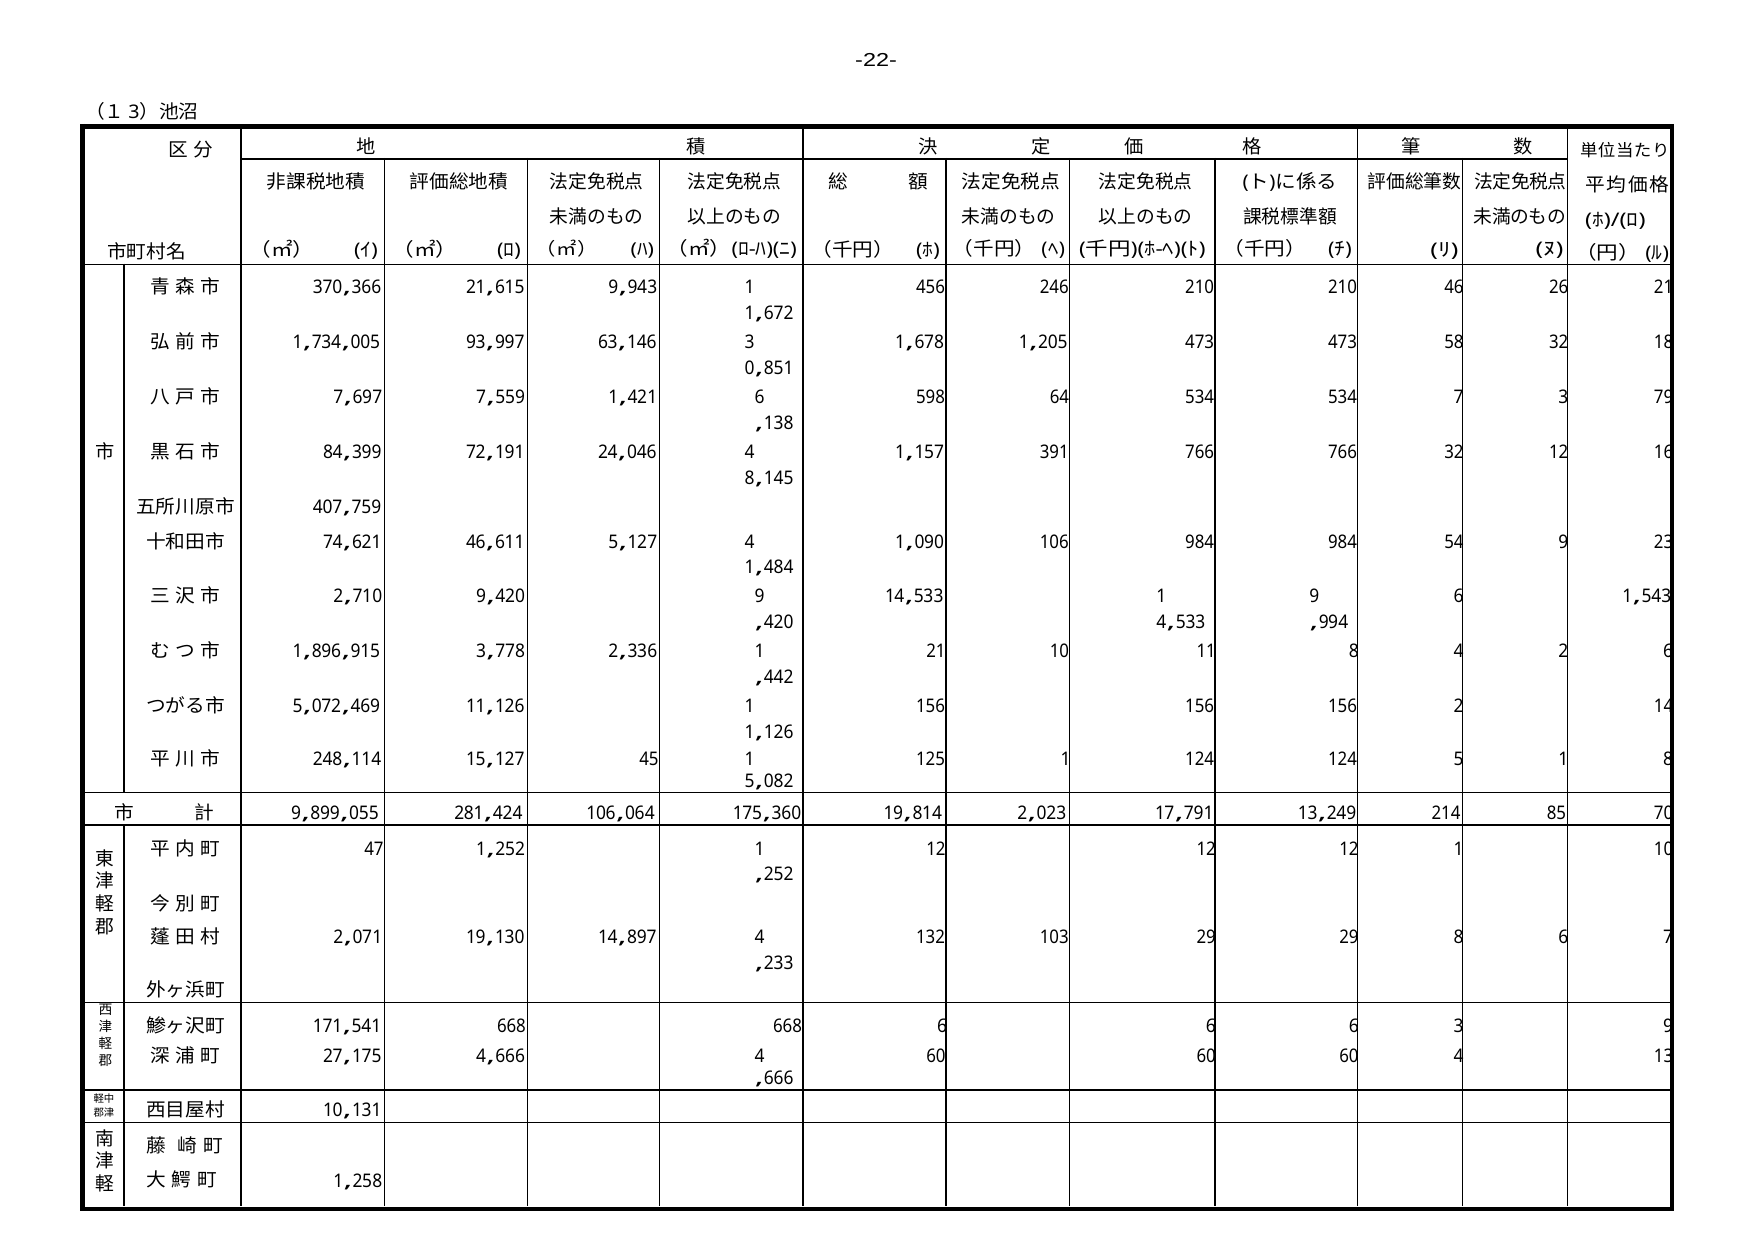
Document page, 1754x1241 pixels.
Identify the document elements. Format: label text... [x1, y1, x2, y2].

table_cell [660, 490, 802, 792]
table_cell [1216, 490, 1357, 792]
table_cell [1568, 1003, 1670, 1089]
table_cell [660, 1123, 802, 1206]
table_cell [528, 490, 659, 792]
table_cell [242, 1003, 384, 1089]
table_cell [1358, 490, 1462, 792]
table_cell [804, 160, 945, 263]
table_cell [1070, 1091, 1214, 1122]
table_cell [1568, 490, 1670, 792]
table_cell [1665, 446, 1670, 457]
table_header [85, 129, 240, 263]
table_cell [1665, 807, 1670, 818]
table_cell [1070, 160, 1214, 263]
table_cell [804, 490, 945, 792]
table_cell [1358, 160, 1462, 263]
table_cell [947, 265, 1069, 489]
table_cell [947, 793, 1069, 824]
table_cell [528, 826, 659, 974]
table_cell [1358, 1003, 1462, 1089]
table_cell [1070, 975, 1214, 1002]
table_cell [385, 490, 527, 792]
text （１3）池沼 [85, 98, 1727, 124]
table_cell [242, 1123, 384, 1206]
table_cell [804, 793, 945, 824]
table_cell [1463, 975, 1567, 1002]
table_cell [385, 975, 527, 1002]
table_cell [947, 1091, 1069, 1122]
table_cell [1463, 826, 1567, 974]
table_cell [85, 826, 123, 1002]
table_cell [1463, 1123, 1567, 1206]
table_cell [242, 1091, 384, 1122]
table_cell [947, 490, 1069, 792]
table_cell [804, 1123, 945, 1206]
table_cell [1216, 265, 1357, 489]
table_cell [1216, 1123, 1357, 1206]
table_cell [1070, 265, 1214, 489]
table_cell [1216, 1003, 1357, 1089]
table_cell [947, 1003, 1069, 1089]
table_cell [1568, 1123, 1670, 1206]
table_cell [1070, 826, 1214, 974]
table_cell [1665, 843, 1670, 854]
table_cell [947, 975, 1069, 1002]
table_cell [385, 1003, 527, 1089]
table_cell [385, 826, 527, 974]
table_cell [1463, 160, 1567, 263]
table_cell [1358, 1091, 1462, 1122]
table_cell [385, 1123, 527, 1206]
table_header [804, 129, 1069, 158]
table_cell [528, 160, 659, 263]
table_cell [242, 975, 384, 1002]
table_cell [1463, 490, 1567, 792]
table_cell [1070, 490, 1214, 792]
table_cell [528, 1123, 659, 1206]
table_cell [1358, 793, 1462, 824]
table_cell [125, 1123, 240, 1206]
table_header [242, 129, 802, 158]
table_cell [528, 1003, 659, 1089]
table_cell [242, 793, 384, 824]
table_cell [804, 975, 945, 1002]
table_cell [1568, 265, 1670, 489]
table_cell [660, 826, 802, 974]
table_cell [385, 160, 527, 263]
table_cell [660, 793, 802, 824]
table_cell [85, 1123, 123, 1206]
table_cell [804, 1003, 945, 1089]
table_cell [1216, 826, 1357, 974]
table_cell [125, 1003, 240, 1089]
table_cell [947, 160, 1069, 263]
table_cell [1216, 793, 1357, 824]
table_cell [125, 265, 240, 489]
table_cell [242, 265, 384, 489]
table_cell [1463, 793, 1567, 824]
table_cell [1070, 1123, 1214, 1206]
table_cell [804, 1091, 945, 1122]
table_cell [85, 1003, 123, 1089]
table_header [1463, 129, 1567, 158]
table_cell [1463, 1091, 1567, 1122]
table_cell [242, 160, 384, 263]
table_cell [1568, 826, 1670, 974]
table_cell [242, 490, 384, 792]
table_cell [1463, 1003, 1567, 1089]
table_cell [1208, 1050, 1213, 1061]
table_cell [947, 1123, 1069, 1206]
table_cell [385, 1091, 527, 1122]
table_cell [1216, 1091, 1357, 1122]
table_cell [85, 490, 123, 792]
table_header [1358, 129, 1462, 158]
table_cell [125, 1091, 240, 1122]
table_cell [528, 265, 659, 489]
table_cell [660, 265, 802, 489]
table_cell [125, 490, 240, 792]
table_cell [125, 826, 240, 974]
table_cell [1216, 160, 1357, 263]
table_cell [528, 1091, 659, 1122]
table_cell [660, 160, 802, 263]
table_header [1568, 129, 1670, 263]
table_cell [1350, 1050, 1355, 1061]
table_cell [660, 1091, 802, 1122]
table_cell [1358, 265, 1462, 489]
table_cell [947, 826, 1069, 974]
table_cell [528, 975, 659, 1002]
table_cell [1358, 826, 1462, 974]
text -22- [361, 49, 1390, 71]
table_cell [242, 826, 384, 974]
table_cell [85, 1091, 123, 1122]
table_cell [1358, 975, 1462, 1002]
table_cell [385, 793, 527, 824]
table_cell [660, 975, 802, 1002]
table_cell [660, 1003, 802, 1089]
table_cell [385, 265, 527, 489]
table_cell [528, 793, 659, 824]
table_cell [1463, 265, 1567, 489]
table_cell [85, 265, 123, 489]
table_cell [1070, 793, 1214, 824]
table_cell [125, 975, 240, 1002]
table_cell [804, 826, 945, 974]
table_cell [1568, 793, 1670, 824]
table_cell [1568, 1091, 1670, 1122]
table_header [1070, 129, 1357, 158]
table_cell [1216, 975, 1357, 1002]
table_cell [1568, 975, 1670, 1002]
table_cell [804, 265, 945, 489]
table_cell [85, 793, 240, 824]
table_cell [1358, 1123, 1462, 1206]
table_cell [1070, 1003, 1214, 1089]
